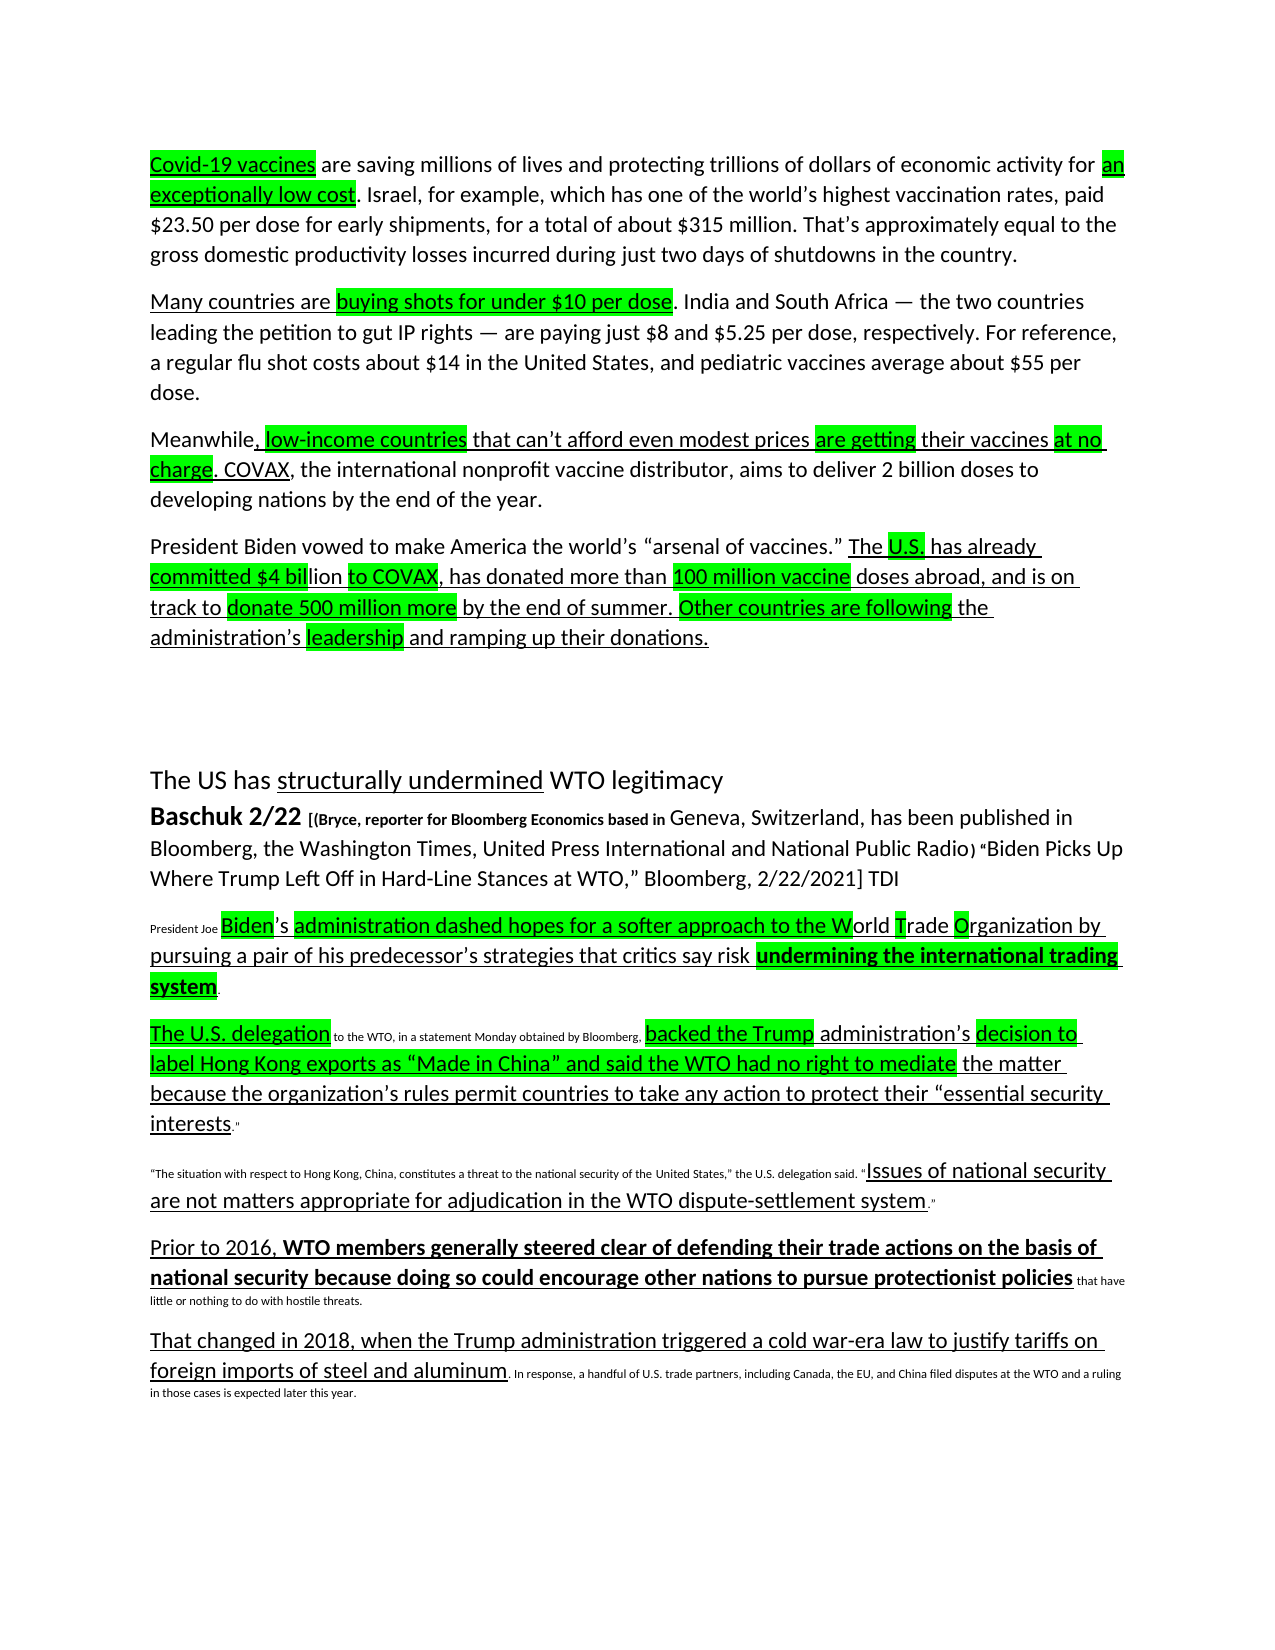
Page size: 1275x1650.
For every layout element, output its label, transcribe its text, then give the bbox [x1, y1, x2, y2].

text Meanwhile, low-income countries that can’t afford even modest prices are getting their vaccines at no charge. COVAX, the international nonprofit vaccine distributor, aims to deliver 2 billion doses to developing nations by the end of the year. [150, 425, 1125, 513]
text “The situation with respect to Hong Kong, China, constitutes a threat to the national security of the United States,” the U.S. delegation said. “Issues of national security are not matters appropriate for adjudication in the WTO dispute-settlement system.” [150, 1156, 1125, 1214]
text Covid-19 vaccines are saving millions of lives and protecting trillions of dollars of economic activity for an exceptionally low cost. Israel, for example, which has one of the world’s highest vaccination rates, paid $23.50 per dose for early shipments, for a total of about $315 million. That’s approximately equal to the gross domestic productivity losses incurred during just two days of shutdowns in the country. [150, 150, 1125, 269]
subtitle The US has structurally undermined WTO legitimacy [150, 763, 1125, 797]
text Many countries are buying shots for under $10 per dose. India and South Africa — the two countries leading the petition to gut IP rights — are paying just $8 and $5.25 per dose, respectively. For reference, a regular flu shot costs about $14 in the United States, and pediatric vaccines average about $55 per dose. [150, 287, 1125, 406]
text The U.S. delegation to the WTO, in a statement Monday obtained by Bloomberg, backed the Trump administration’s decision to label Hong Kong exports as “Made in China” and said the WTO had no right to mediate the matter because the organization’s rules permit countries to take any action to protect their “essential security interests.” [150, 1019, 1125, 1137]
text Baschuk 2/22 [(Bryce, reporter for Bloomberg Economics based in Geneva, Switzerland, has been published in Bloomberg, the Washington Times, United Press International and National Public Radio) “Biden Picks Up Where Trump Left Off in Hard-Line Stances at WTO,” Bloomberg, 2/22/2021] TDI [150, 799, 1125, 893]
text That changed in 2018, when the Trump administration triggered a cold war-era law to justify tariffs on foreign imports of steel and aluminum. In response, a handful of U.S. trade partners, including Canada, the EU, and China filed disputes at the WTO and a ruling in those cases is expected later this year. [150, 1326, 1125, 1401]
text President Biden vowed to make America the world’s “arsenal of vaccines.” The U.S. has already committed $4 billion to COVAX, has donated more than 100 million vaccine doses abroad, and is on track to donate 500 million more by the end of summer. Other countries are following the administration’s leadership and ramping up their donations. [150, 532, 1125, 651]
text President Joe Biden’s administration dashed hopes for a softer approach to the World Trade Organization by pursuing a pair of his predecessor’s strategies that critics say risk undermining the international trading system. [150, 911, 1125, 1000]
text Prior to 2016, WTO members generally steered clear of defending their trade actions on the basis of national security because doing so could encourage other nations to pursue protectionist policies that have little or nothing to do with hostile threats. [150, 1233, 1125, 1308]
